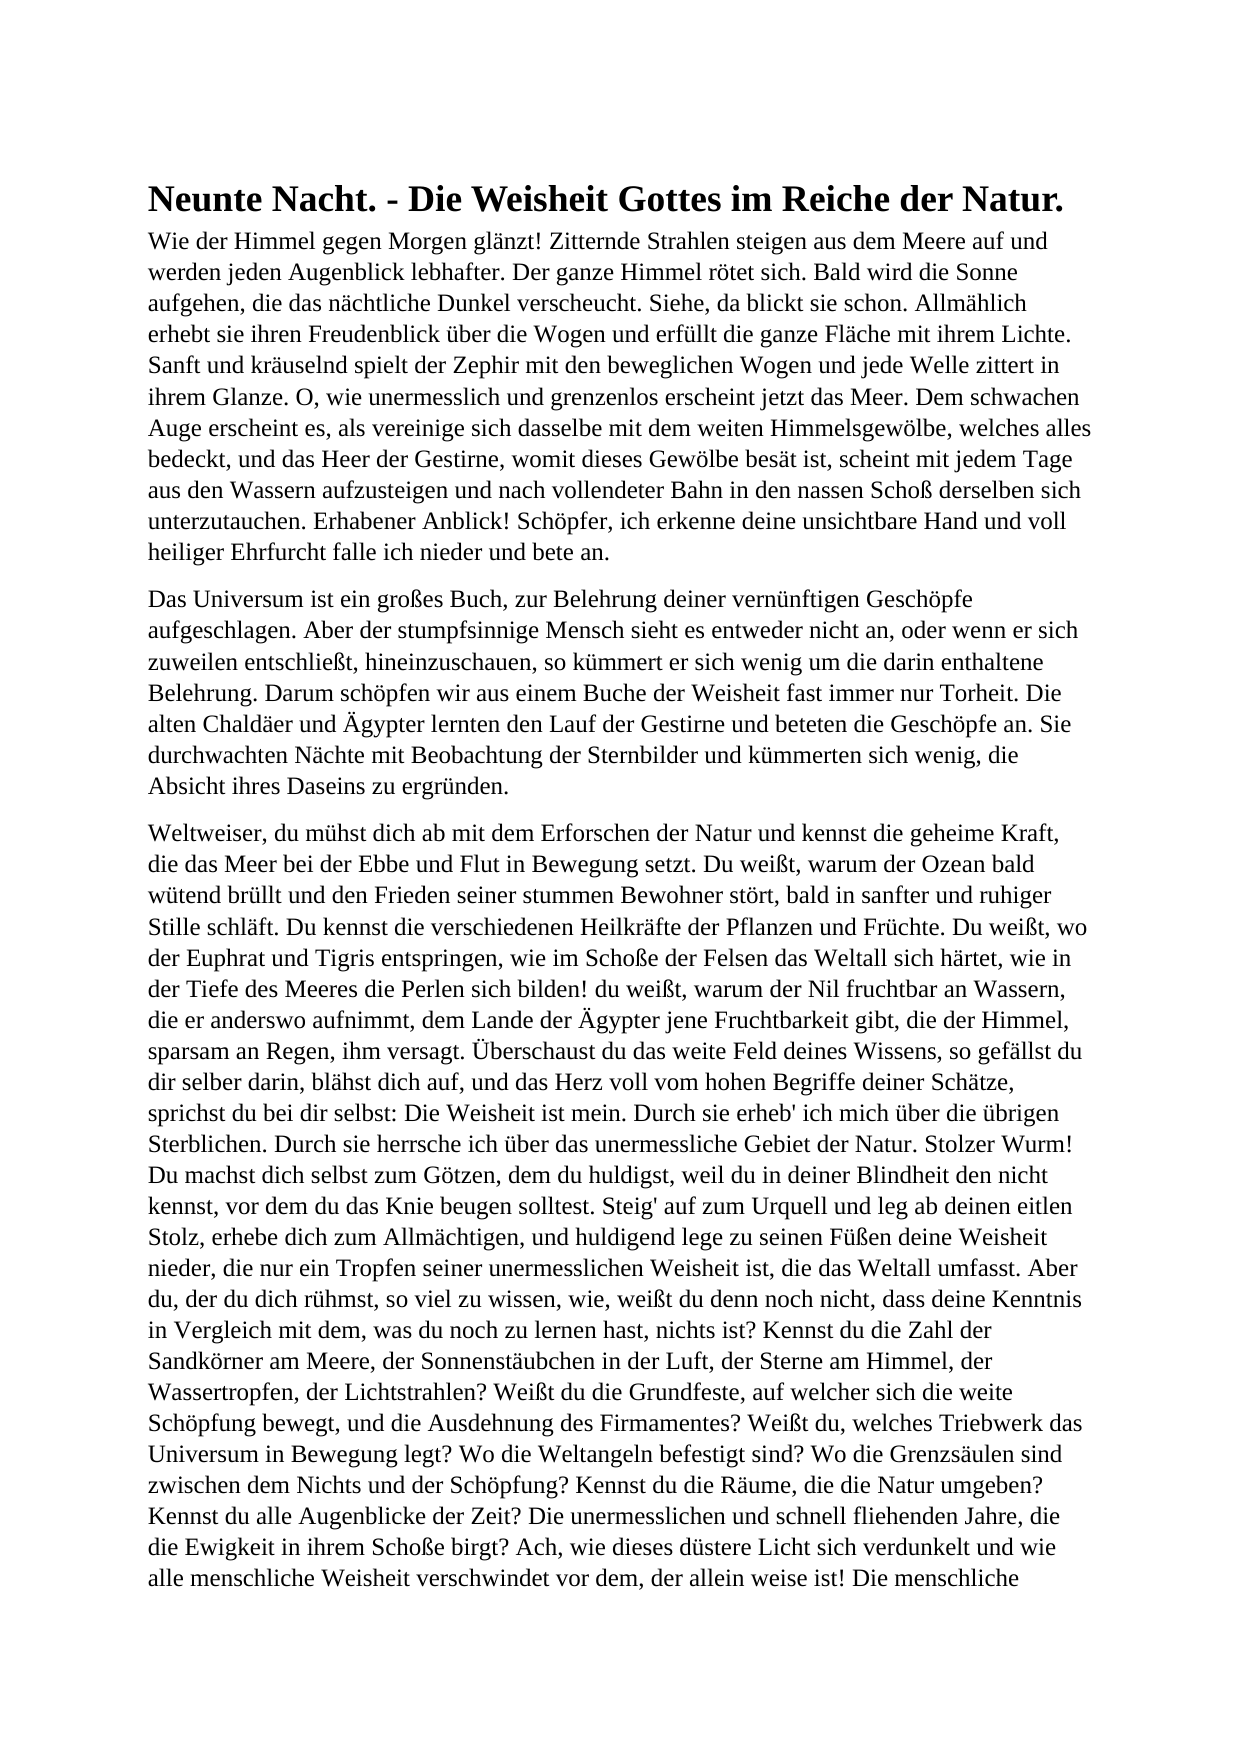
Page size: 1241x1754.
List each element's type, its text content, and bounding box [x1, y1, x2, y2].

subtitle Neunte Nacht. - Die Weisheit Gottes im Reiche der Natur. [148, 177, 1093, 220]
text Das Universum ist ein großes Buch, zur Belehrung deiner vernünftigen Geschöpfe aufgeschlagen. Aber der stumpfsinnige Mensch sieht es entweder nicht an, oder wenn er sich zuweilen entschließt, hineinzuschauen, so kümmert er sich wenig um die darin enthaltene Belehrung. Darum schöpfen wir aus einem Buche der Weisheit fast immer nur Torheit. Die alten Chaldäer und Ägypter lernten den Lauf der Gestirne und beteten die Geschöpfe an. Sie durchwachten Nächte mit Beobachtung der Sternbilder und kümmerten sich wenig, die Absicht ihres Daseins zu ergründen. [148, 584, 1093, 799]
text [148, 818, 1093, 1592]
text Wie der Himmel gegen Morgen glänzt! Zitternde Strahlen steigen aus dem Meere auf und werden jeden Augenblick lebhafter. Der ganze Himmel rötet sich. Bald wird die Sonne aufgehen, die das nächtliche Dunkel verscheucht. Siehe, da blickt sie schon. Allmählich erhebt sie ihren Freudenblick über die Wogen und erfüllt die ganze Fläche mit ihrem Lichte. Sanft und kräuselnd spielt der Zephir mit den beweglichen Wogen und jede Welle zittert in ihrem Glanze. O, wie unermesslich und grenzenlos erscheint jetzt das Meer. Dem schwachen Auge erscheint es, als vereinige sich dasselbe mit dem weiten Himmelsgewölbe, welches alles bedeckt, und das Heer der Gestirne, womit dieses Gewölbe besät ist, scheint mit jedem Tage aus den Wassern aufzusteigen und nach vollendeter Bahn in den nassen Schoß derselben sich unterzutauchen. Erhabener Anblick! Schöpfer, ich erkenne deine unsichtbare Hand und voll heiliger Ehrfurcht falle ich nieder und bete an. [148, 226, 1093, 566]
